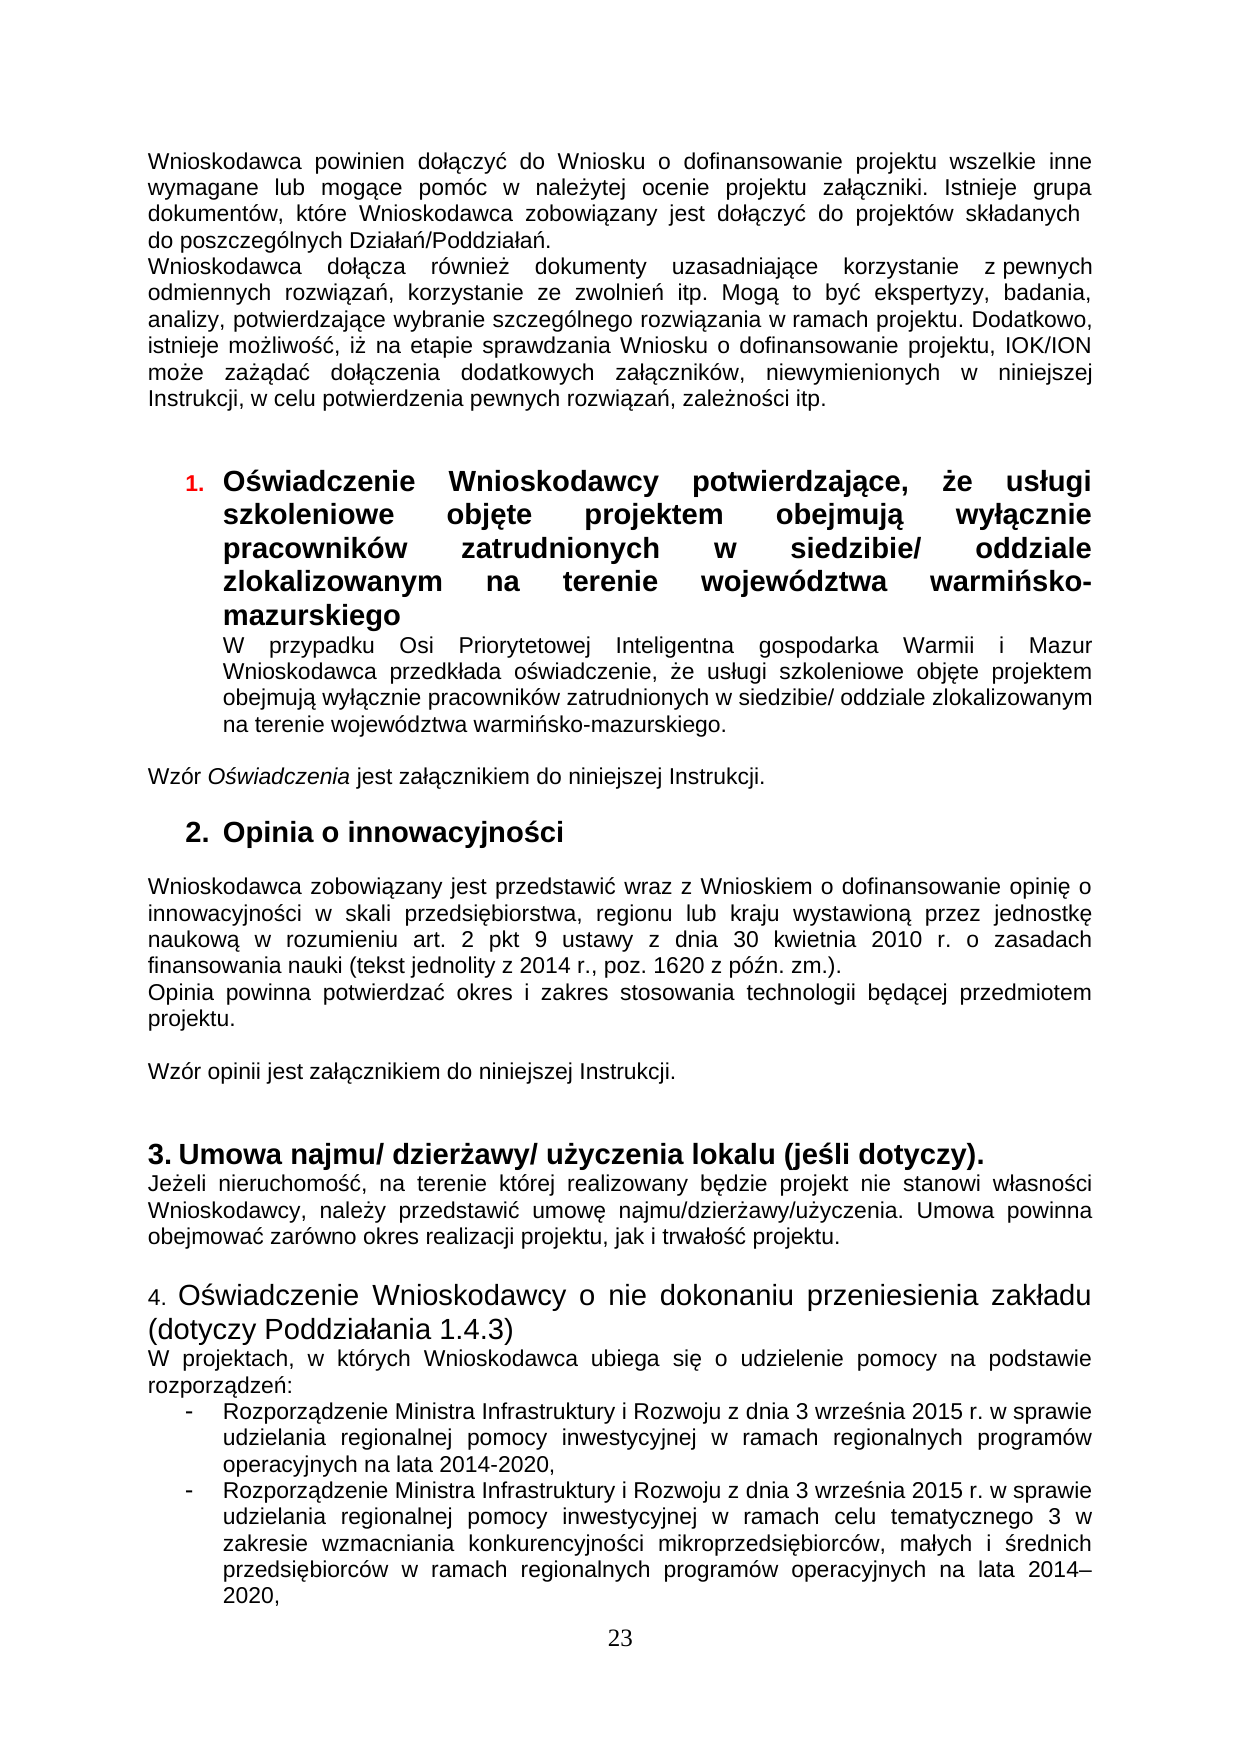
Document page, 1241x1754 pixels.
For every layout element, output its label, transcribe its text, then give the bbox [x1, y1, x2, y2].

list Opinia o innowacyjności [185, 815, 1093, 848]
list Oświadczenie Wnioskodawcy potwierdzające, że usługi szkoleniowe objęte projektem obejmują wyłącznie pracowników zatrudnionych w siedzibie/ oddziale zlokalizowanym na terenie województwa warmińsko-mazurskiego [185, 464, 1093, 632]
text Jeżeli nieruchomość, na terenie której realizowany będzie projekt nie stanowi własności Wnioskodawcy, należy przedstawić umowę najmu/dzierżawy/użyczenia. Umowa powinna obejmować zarówno okres realizacji projektu, jak i trwałość projektu. [148, 1170, 1093, 1249]
text 3. Umowa najmu/ dzierżawy/ użyczenia lokalu (jeśli dotyczy). [148, 1137, 1093, 1170]
list Wzór Oświadczenia jest załącznikiem do niniejszej Instrukcji. [148, 737, 1093, 790]
text Opinia powinna potwierdzać okres i zakres stosowania technologii będącej przedmiotem projektu. [148, 979, 1093, 1031]
list Rozporządzenie Ministra Infrastruktury i Rozwoju z dnia 3 września 2015 r. w sprawie udzielania regionalnej pomocy inwestycyjnej w ramach celu tematycznego 3 w zakresie wzmacniania konkurencyjności mikroprzedsiębiorców, małych i średnich przedsiębiorców w ramach regionalnych programów operacyjnych na lata 2014–2020, [185, 1477, 1093, 1609]
text 4. Oświadczenie Wnioskodawcy o nie dokonaniu przeniesienia zakładu (dotyczy Poddziałania 1.4.3) [148, 1278, 1093, 1345]
text Wnioskodawca powinien dołączyć do Wniosku o dofinansowanie projektu wszelkie inne wymagane lub mogące pomóc w należytej ocenie projektu załączniki. Istnieje grupa dokumentów, które Wnioskodawca zobowiązany jest dołączyć do projektów składanych do poszczególnych Działań/Poddziałań. [148, 148, 1093, 253]
text Wnioskodawca dołącza również dokumenty uzasadniające korzystanie z pewnych odmiennych rozwiązań, korzystanie ze zwolnień itp. Mogą to być ekspertyzy, badania, analizy, potwierdzające wybranie szczególnego rozwiązania w ramach projektu. Dodatkowo, istnieje możliwość, iż na etapie sprawdzania Wniosku o dofinansowanie projektu, IOK/ION może zażądać dołączenia dodatkowych załączników, niewymienionych w niniejszej Instrukcji, w celu potwierdzenia pewnych rozwiązań, zależności itp. [148, 253, 1093, 411]
list W przypadku Osi Priorytetowej Inteligentna gospodarka Warmii i Mazur Wnioskodawca przedkłada oświadczenie, że usługi szkoleniowe objęte projektem obejmują wyłącznie pracowników zatrudnionych w siedzibie/ oddziale zlokalizowanym na terenie województwa warmińsko-mazurskiego. [223, 632, 1093, 737]
list Rozporządzenie Ministra Infrastruktury i Rozwoju z dnia 3 września 2015 r. w sprawie udzielania regionalnej pomocy inwestycyjnej w ramach regionalnych programów operacyjnych na lata 2014-2020, [185, 1398, 1093, 1477]
text W projektach, w których Wnioskodawca ubiega się o udzielenie pomocy na podstawie rozporządzeń: [148, 1345, 1093, 1398]
text Wnioskodawca zobowiązany jest przedstawić wraz z Wnioskiem o dofinansowanie opinię o innowacyjności w skali przedsiębiorstwa, regionu lub kraju wystawioną przez jednostkę naukową w rozumieniu art. 2 pkt 9 ustawy z dnia 30 kwietnia 2010 r. o zasadach finansowania nauki (tekst jednolity z 2014 r., poz. 1620 z późn. zm.). [148, 873, 1093, 979]
text Wzór opinii jest załącznikiem do niniejszej Instrukcji. [148, 1058, 1093, 1084]
